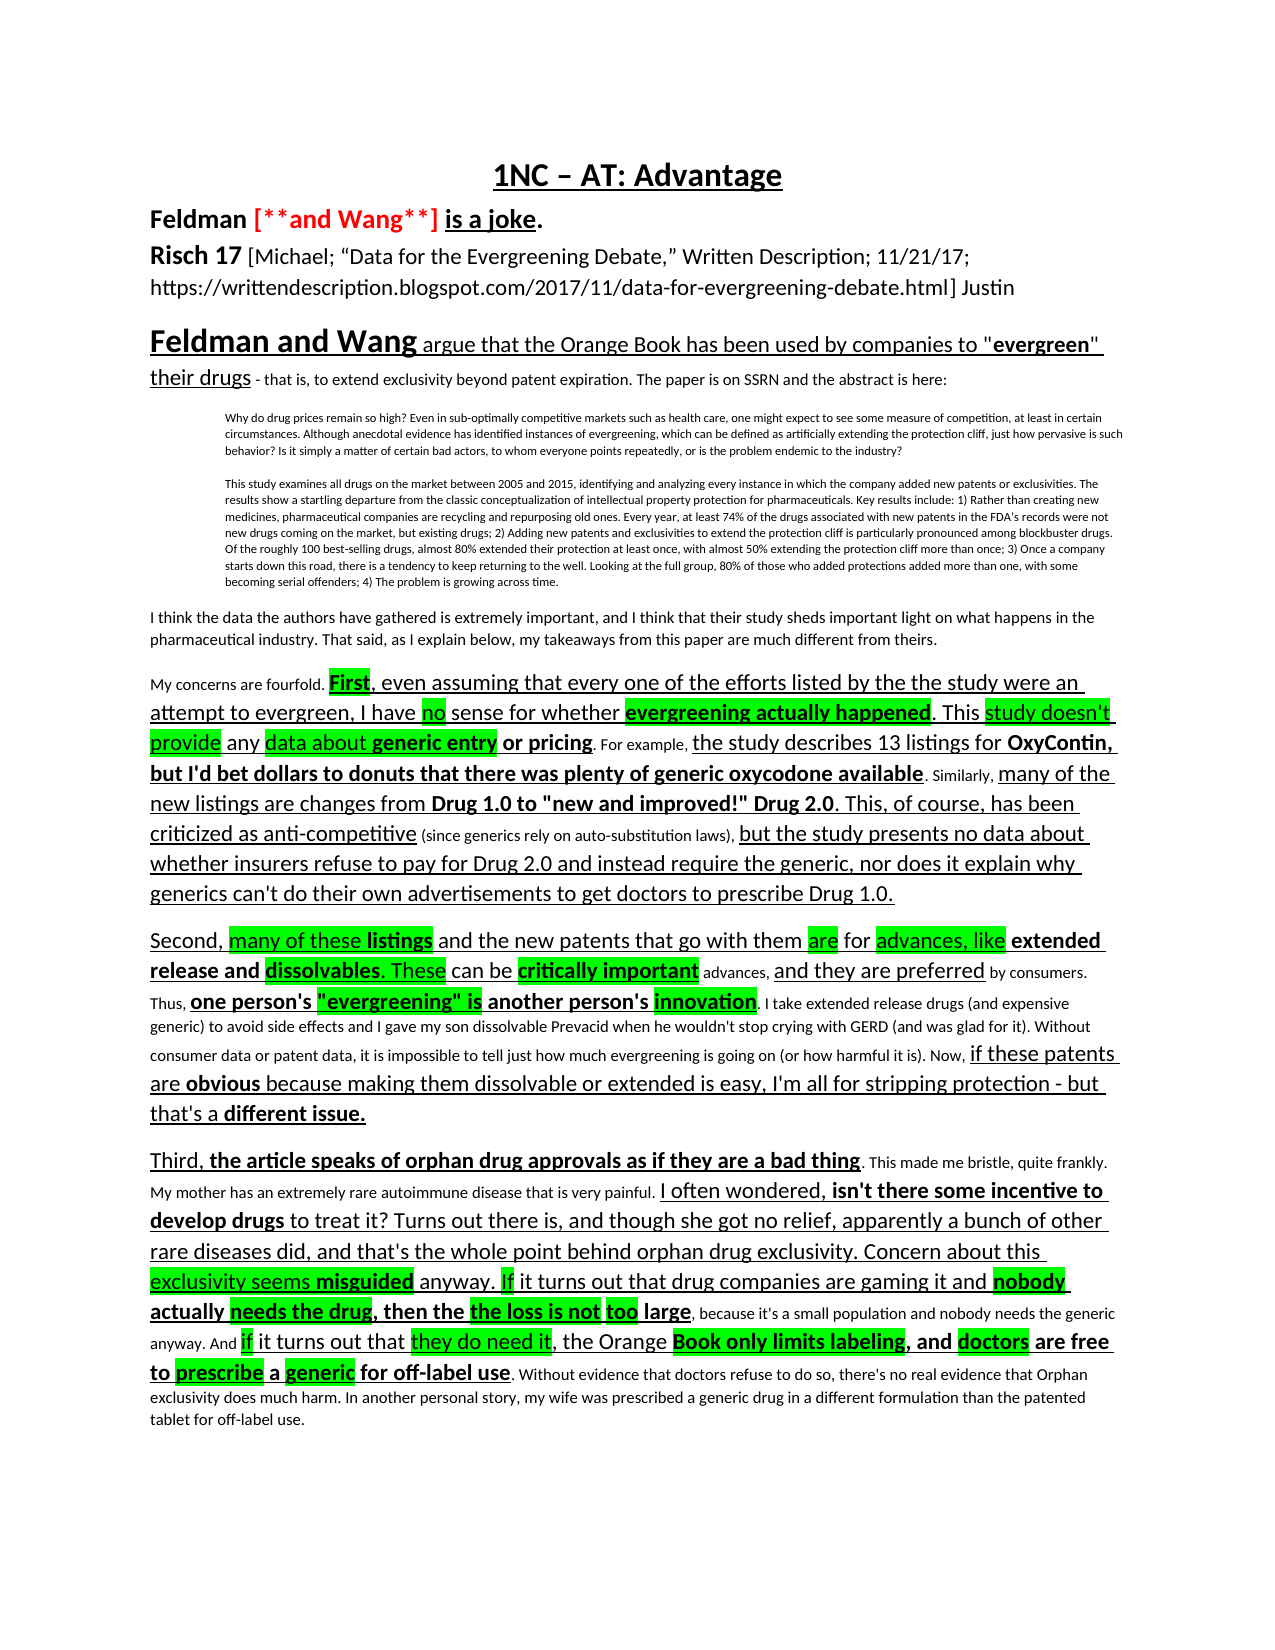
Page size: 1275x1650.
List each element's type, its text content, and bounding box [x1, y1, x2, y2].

text Third, the article speaks of orphan drug approvals as if they are a bad thing. This made me bristle, quite frankly. My mother has an extremely rare autoimmune disease that is very painful. I often wondered, isn't there some incentive to develop drugs to treat it? Turns out there is, and though she got no relief, apparently a bunch of other rare diseases did, and that's the whole point behind orphan drug exclusivity. Concern about this exclusivity seems misguided anyway. If it turns out that drug companies are gaming it and nobody actually needs the drug, then the the loss is not too large, because it's a small population and nobody needs the generic anyway. And if it turns out that they do need it, the Orange Book only limits labeling, and doctors are free to prescribe a generic for off-label use. Without evidence that doctors refuse to do so, there's no real evidence that Orphan exclusivity does much harm. In another personal story, my wife was prescribed a generic drug in a different formulation than the patented tablet for off-label use. [150, 1146, 1125, 1429]
subtitle 1NC – AT: Advantage [150, 154, 1125, 195]
text This study examines all drugs on the market between 2005 and 2015, identifying and analyzing every instance in which the company added new patents or exclusivities. The results show a startling departure from the classic conceptualization of intellectual property protection for pharmaceuticals. Key results include: 1) Rather than creating new medicines, pharmaceutical companies are recycling and repurposing old ones. Every year, at least 74% of the drugs associated with new patents in the FDA’s records were not new drugs coming on the market, but existing drugs; 2) Adding new patents and exclusivities to extend the protection cliff is particularly pronounced among blockbuster drugs. Of the roughly 100 best-selling drugs, almost 80% extended their protection at least once, with almost 50% extending the protection cliff more than once; 3) Once a company starts down this road, there is a tendency to keep returning to the well. Looking at the full group, 80% of those who added protections added more than one, with some becoming serial offenders; 4) The problem is growing across time. [225, 476, 1125, 590]
text Feldman and Wang argue that the Orange Book has been used by companies to "evergreen" their drugs - that is, to extend exclusivity beyond patent expiration. The paper is on SSRN and the abstract is here: [150, 320, 1125, 391]
text My concerns are fourfold. First, even assuming that every one of the efforts listed by the the study were an attempt to evergreen, I have no sense for whether evergreening actually happened. This study doesn't provide any data about generic entry or pricing. For example, the study describes 13 listings for OxyContin, but I'd bet dollars to donuts that there was plenty of generic oxycodone available. Similarly, many of the new listings are changes from Drug 1.0 to "new and improved!" Drug 2.0. This, of course, has been criticized as anti-competitive (since generics rely on auto-substitution laws), but the study presents no data about whether insurers refuse to pay for Drug 2.0 and instead require the generic, nor does it explain why generics can't do their own advertisements to get doctors to prescribe Drug 1.0. [150, 668, 1125, 908]
subtitle Feldman [**and Wang**] is a joke. [150, 202, 1125, 235]
text Risch 17 [Michael; “Data for the Evergreening Debate,” Written Description; 11/21/17; https://writtendescription.blogspot.com/2017/11/data-for-evergreening-debate.html] Justin [150, 238, 1125, 301]
text Why do drug prices remain so high? Even in sub-optimally competitive markets such as health care, one might expect to see some measure of competition, at least in certain circumstances. Although anecdotal evidence has identified instances of evergreening, which can be defined as artificially extending the protection cliff, just how pervasive is such behavior? Is it simply a matter of certain bad actors, to whom everyone points repeatedly, or is the problem endemic to the industry? [225, 410, 1125, 458]
text I think the data the authors have gathered is extremely important, and I think that their study sheds important light on what happens in the pharmaceutical industry. That said, as I explain below, my takeaways from this paper are much different from theirs. [150, 608, 1125, 650]
text Second, many of these listings and the new patents that go with them are for advances, like extended release and dissolvables. These can be critically important advances, and they are preferred by consumers. Thus, one person's "evergreening" is another person's innovation. I take extended release drugs (and expensive generic) to avoid side effects and I gave my son dissolvable Prevacid when he wouldn't stop crying with GERD (and was glad for it). Without consumer data or patent data, it is impossible to tell just how much evergreening is going on (or how harmful it is). Now, if these patents are obvious because making them dissolvable or extended is easy, I'm all for stripping protection - but that's a different issue. [150, 926, 1125, 1127]
